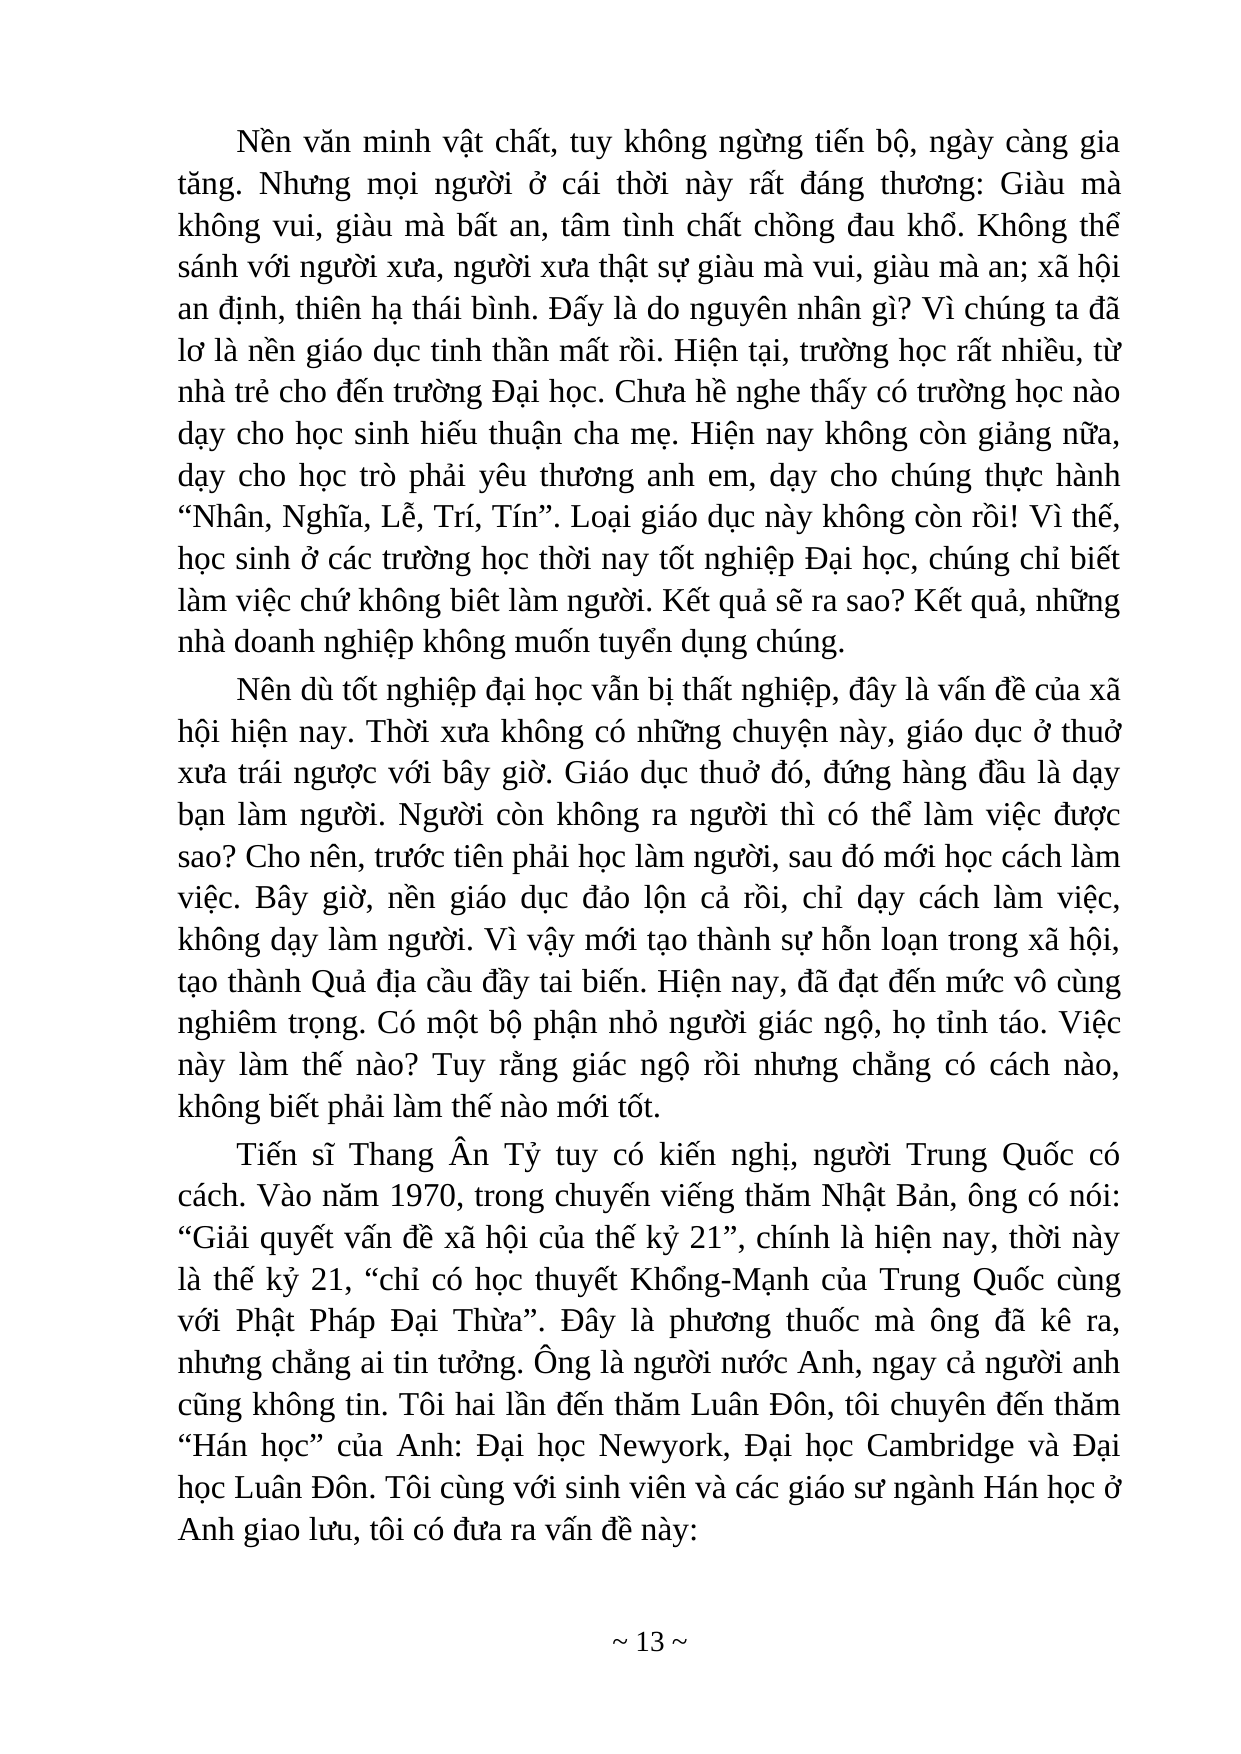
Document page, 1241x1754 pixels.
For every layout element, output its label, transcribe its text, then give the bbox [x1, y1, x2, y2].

text Tiến sĩ Thang Ân Tỷ tuy có kiến nghị, người Trung Quốc có cách. Vào năm 1970, trong chuyến viếng thăm Nhật Bản, ông có nói: “Giải quyết vấn đề xã hội của thế kỷ 21”, chính là hiện nay, thời này là thế kỷ 21, “chỉ có học thuyết Khổng-Mạnh của Trung Quốc cùng với Phật Pháp Đại Thừa”. Đây là phương thuốc mà ông đã kê ra, nhưng chẳng ai tin tưởng. Ông là người nước Anh, ngay cả người anh cũng không tin. Tôi hai lần đến thăm Luân Đôn, tôi chuyên đến thăm “Hán học” của Anh: Đại học Newyork, Đại học Cambridge và Đại học Luân Đôn. Tôi cùng với sinh viên và các giáo sư ngành Hán học ở Anh giao lưu, tôi có đưa ra vấn đề này: [177, 1131, 1122, 1547]
text Nền văn minh vật chất, tuy không ngừng tiến bộ, ngày càng gia tăng. Nhưng mọi người ở cái thời này rất đáng thương: Giàu mà không vui, giàu mà bất an, tâm tình chất chồng đau khổ. Không thể sánh với người xưa, người xưa thật sự giàu mà vui, giàu mà an; xã hội an định, thiên hạ thái bình. Đấy là do nguyên nhân gì? Vì chúng ta đã lơ là nền giáo dục tinh thần mất rồi. Hiện tại, trường học rất nhiều, từ nhà trẻ cho đến trường Đại học. Chưa hề nghe thấy có trường học nào dạy cho học sinh hiếu thuận cha mẹ. Hiện nay không còn giảng nữa, dạy cho học trò phải yêu thương anh em, dạy cho chúng thực hành “Nhân, Nghĩa, Lễ, Trí, Tín”. Loại giáo dục này không còn rồi! Vì thế, học sinh ở các trường học thời nay tốt nghiệp Đại học, chúng chỉ biết làm việc chứ không biêt làm người. Kết quả sẽ ra sao? Kết quả, những nhà doanh nghiệp không muốn tuyển dụng chúng. [177, 118, 1122, 660]
text Nên dù tốt nghiệp đại học vẫn bị thất nghiệp, đây là vấn đề của xã hội hiện nay. Thời xưa không có những chuyện này, giáo dục ở thuở xưa trái ngược với bây giờ. Giáo dục thuở đó, đứng hàng đầu là dạy bạn làm người. Người còn không ra người thì có thể làm việc được sao? Cho nên, trước tiên phải học làm người, sau đó mới học cách làm việc. Bây giờ, nền giáo dục đảo lộn cả rồi, chỉ dạy cách làm việc, không dạy làm người. Vì vậy mới tạo thành sự hỗn loạn trong xã hội, tạo thành Quả địa cầu đầy tai biến. Hiện nay, đã đạt đến mức vô cùng nghiêm trọng. Có một bộ phận nhỏ người giác ngộ, họ tỉnh táo. Việc này làm thế nào? Tuy rằng giác ngộ rồi nhưng chẳng có cách nào, không biết phải làm thế nào mới tốt. [177, 666, 1122, 1124]
